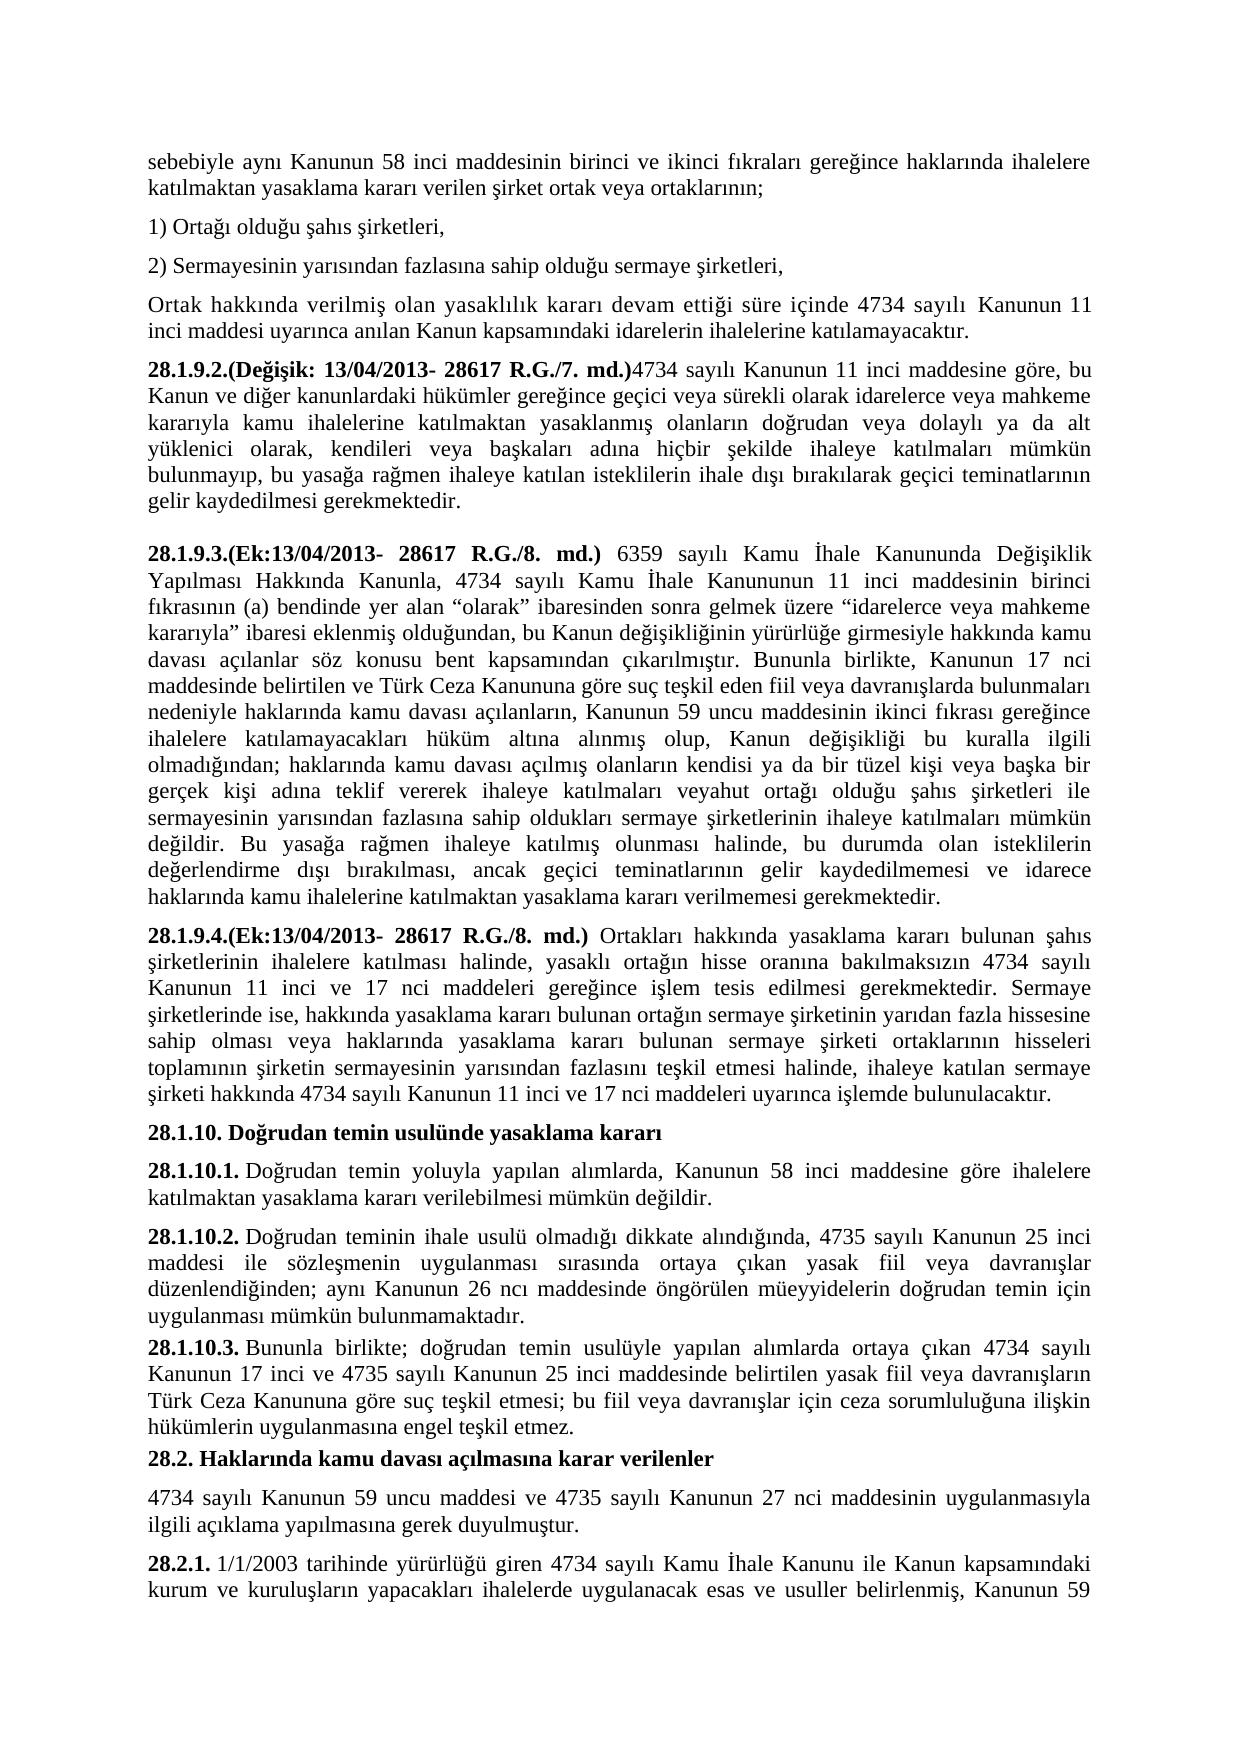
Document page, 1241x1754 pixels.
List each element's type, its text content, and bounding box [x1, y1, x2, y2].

text 28.1.10.3. Bununla birlikte; doğrudan temin usulüyle yapılan alımlarda ortaya çıkan 4734 sayılı Kanunun 17 inci ve 4735 sayılı Kanunun 25 inci maddesinde belirtilen yasak fiil veya davranışların Türk Ceza Kanununa göre suç teşkil etmesi; bu fiil veya davranışlar için ceza sorumluluğuna ilişkin hükümlerin uygulanmasına engel teşkil etmez. [148, 1334, 1092, 1439]
text 4734 sayılı Kanunun 59 uncu maddesi ve 4735 sayılı Kanunun 27 nci maddesinin uygulanmasıyla ilgili açıklama yapılmasına gerek duyulmuştur. [148, 1484, 1092, 1537]
text Ortak hakkında verilmiş olan yasaklılık kararı devam ettiği süre içinde 4734 sayılı Kanunun 11 inci maddesi uyarınca anılan Kanun kapsamındaki idarelerin ihalelerine katılamayacaktır. [148, 291, 1092, 343]
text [148, 1549, 1092, 1602]
text 28.1.10. Doğrudan temin usulünde yasaklama kararı [148, 1119, 1092, 1145]
text 28.1.9.4.(Ek:13/04/2013- 28617 R.G./8. md.) Ortakları hakkında yasaklama kararı bulunan şahıs şirketlerinin ihalelere katılması halinde, yasaklı ortağın hisse oranına bakılmaksızın 4734 sayılı Kanunun 11 inci ve 17 nci maddeleri gereğince işlem tesis edilmesi gerekmektedir. Sermaye şirketlerinde ise, hakkında yasaklama kararı bulunan ortağın sermaye şirketinin yarıdan fazla hissesine sahip olması veya haklarında yasaklama kararı bulunan sermaye şirketi ortaklarının hisseleri toplamının şirketin sermayesinin yarısından fazlasını teşkil etmesi halinde, ihaleye katılan sermaye şirketi hakkında 4734 sayılı Kanunun 11 inci ve 17 nci maddeleri uyarınca işlemde bulunulacaktır. [148, 922, 1092, 1106]
text 1) Ortağı olduğu şahıs şirketleri, [148, 213, 1092, 239]
text 28.2. Haklarında kamu davası açılmasına karar verilenler [148, 1446, 1092, 1472]
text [148, 148, 1092, 200]
text 2) Sermayesinin yarısından fazlasına sahip olduğu sermaye şirketleri, [148, 252, 1092, 278]
text 28.1.9.3.(Ek:13/04/2013- 28617 R.G./8. md.) 6359 sayılı Kamu İhale Kanununda Değişiklik Yapılması Hakkında Kanunla, 4734 sayılı Kamu İhale Kanununun 11 inci maddesinin birinci fıkrasının (a) bendinde yer alan “olarak” ibaresinden sonra gelmek üzere “idarelerce veya mahkeme kararıyla” ibaresi eklenmiş olduğundan, bu Kanun değişikliğinin yürürlüğe girmesiyle hakkında kamu davası açılanlar söz konusu bent kapsamından çıkarılmıştır. Bununla birlikte, Kanunun 17 nci maddesinde belirtilen ve Türk Ceza Kanununa göre suç teşkil eden fiil veya davranışlarda bulunmaları nedeniyle haklarında kamu davası açılanların, Kanunun 59 uncu maddesinin ikinci fıkrası gereğince ihalelere katılamayacakları hüküm altına alınmış olup, Kanun değişikliği bu kuralla ilgili olmadığından; haklarında kamu davası açılmış olanların kendisi ya da bir tüzel kişi veya başka bir gerçek kişi adına teklif vererek ihaleye katılmaları veyahut ortağı olduğu şahıs şirketleri ile sermayesinin yarısından fazlasına sahip oldukları sermaye şirketlerinin ihaleye katılmaları mümkün değildir. Bu yasağa rağmen ihaleye katılmış olunması halinde, bu durumda olan isteklilerin değerlendirme dışı bırakılması, ancak geçici teminatlarının gelir kaydedilmemesi ve idarece haklarında kamu ihalelerine katılmaktan yasaklama kararı verilmemesi gerekmektedir. [148, 540, 1092, 909]
text 28.1.10.1. Doğrudan temin yoluyla yapılan alımlarda, Kanunun 58 inci maddesine göre ihalelere katılmaktan yasaklama kararı verilebilmesi mümkün değildir. [148, 1158, 1092, 1210]
text 28.1.10.2. Doğrudan teminin ihale usulü olmadığı dikkate alındığında, 4735 sayılı Kanunun 25 inci maddesi ile sözleşmenin uygulanması sırasında ortaya çıkan yasak fiil veya davranışlar düzenlendiğinden; aynı Kanunun 26 ncı maddesinde öngörülen müeyyidelerin doğrudan temin için uygulanması mümkün bulunmamaktadır. [148, 1223, 1092, 1328]
text 28.1.9.2.(Değişik: 13/04/2013- 28617 R.G./7. md.)4734 sayılı Kanunun 11 inci maddesine göre, bu Kanun ve diğer kanunlardaki hükümler gereğince geçici veya sürekli olarak idarelerce veya mahkeme kararıyla kamu ihalelerine katılmaktan yasaklanmış olanların doğrudan veya dolaylı ya da alt yüklenici olarak, kendileri veya başkaları adına hiçbir şekilde ihaleye katılmaları mümkün bulunmayıp, bu yasağa rağmen ihaleye katılan isteklilerin ihale dışı bırakılarak geçici teminatlarının gelir kaydedilmesi gerekmektedir. [148, 356, 1092, 514]
